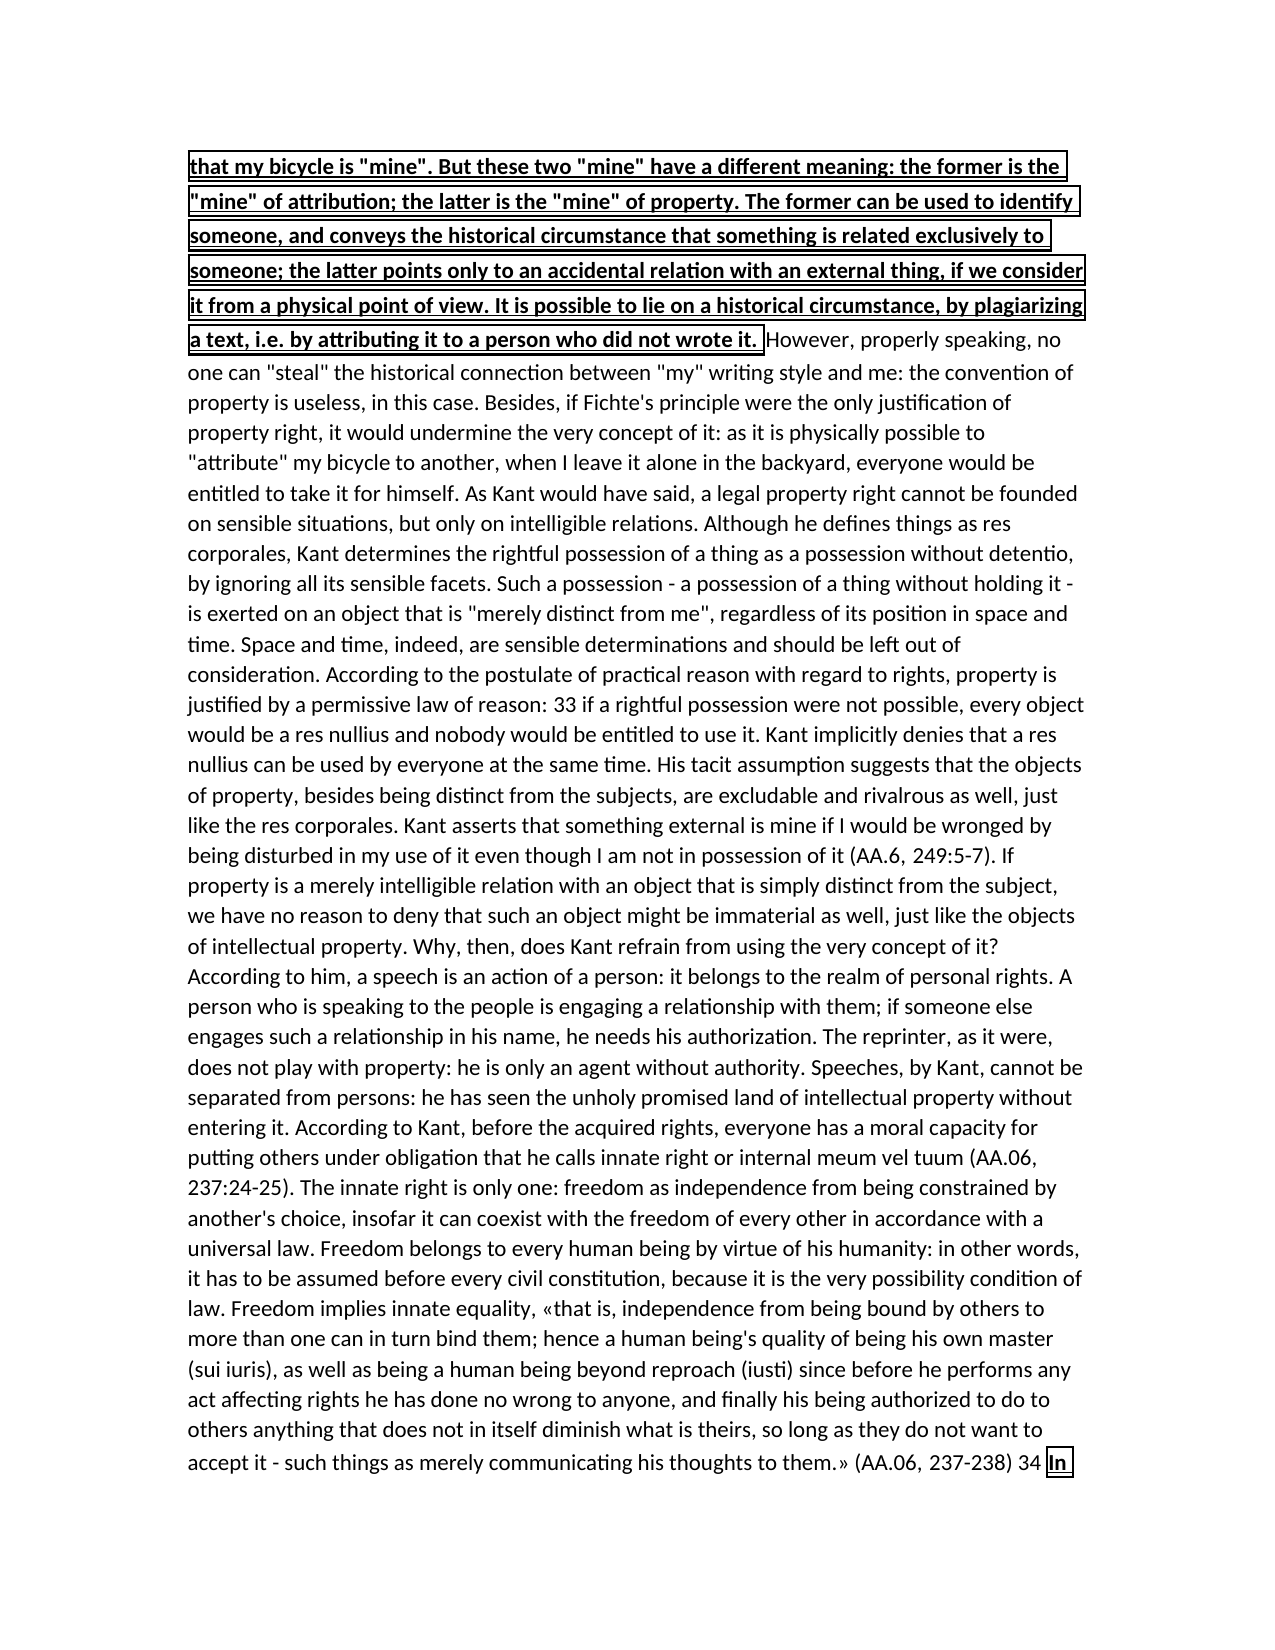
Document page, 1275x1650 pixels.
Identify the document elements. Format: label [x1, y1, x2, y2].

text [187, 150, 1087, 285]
text [187, 255, 1087, 1478]
